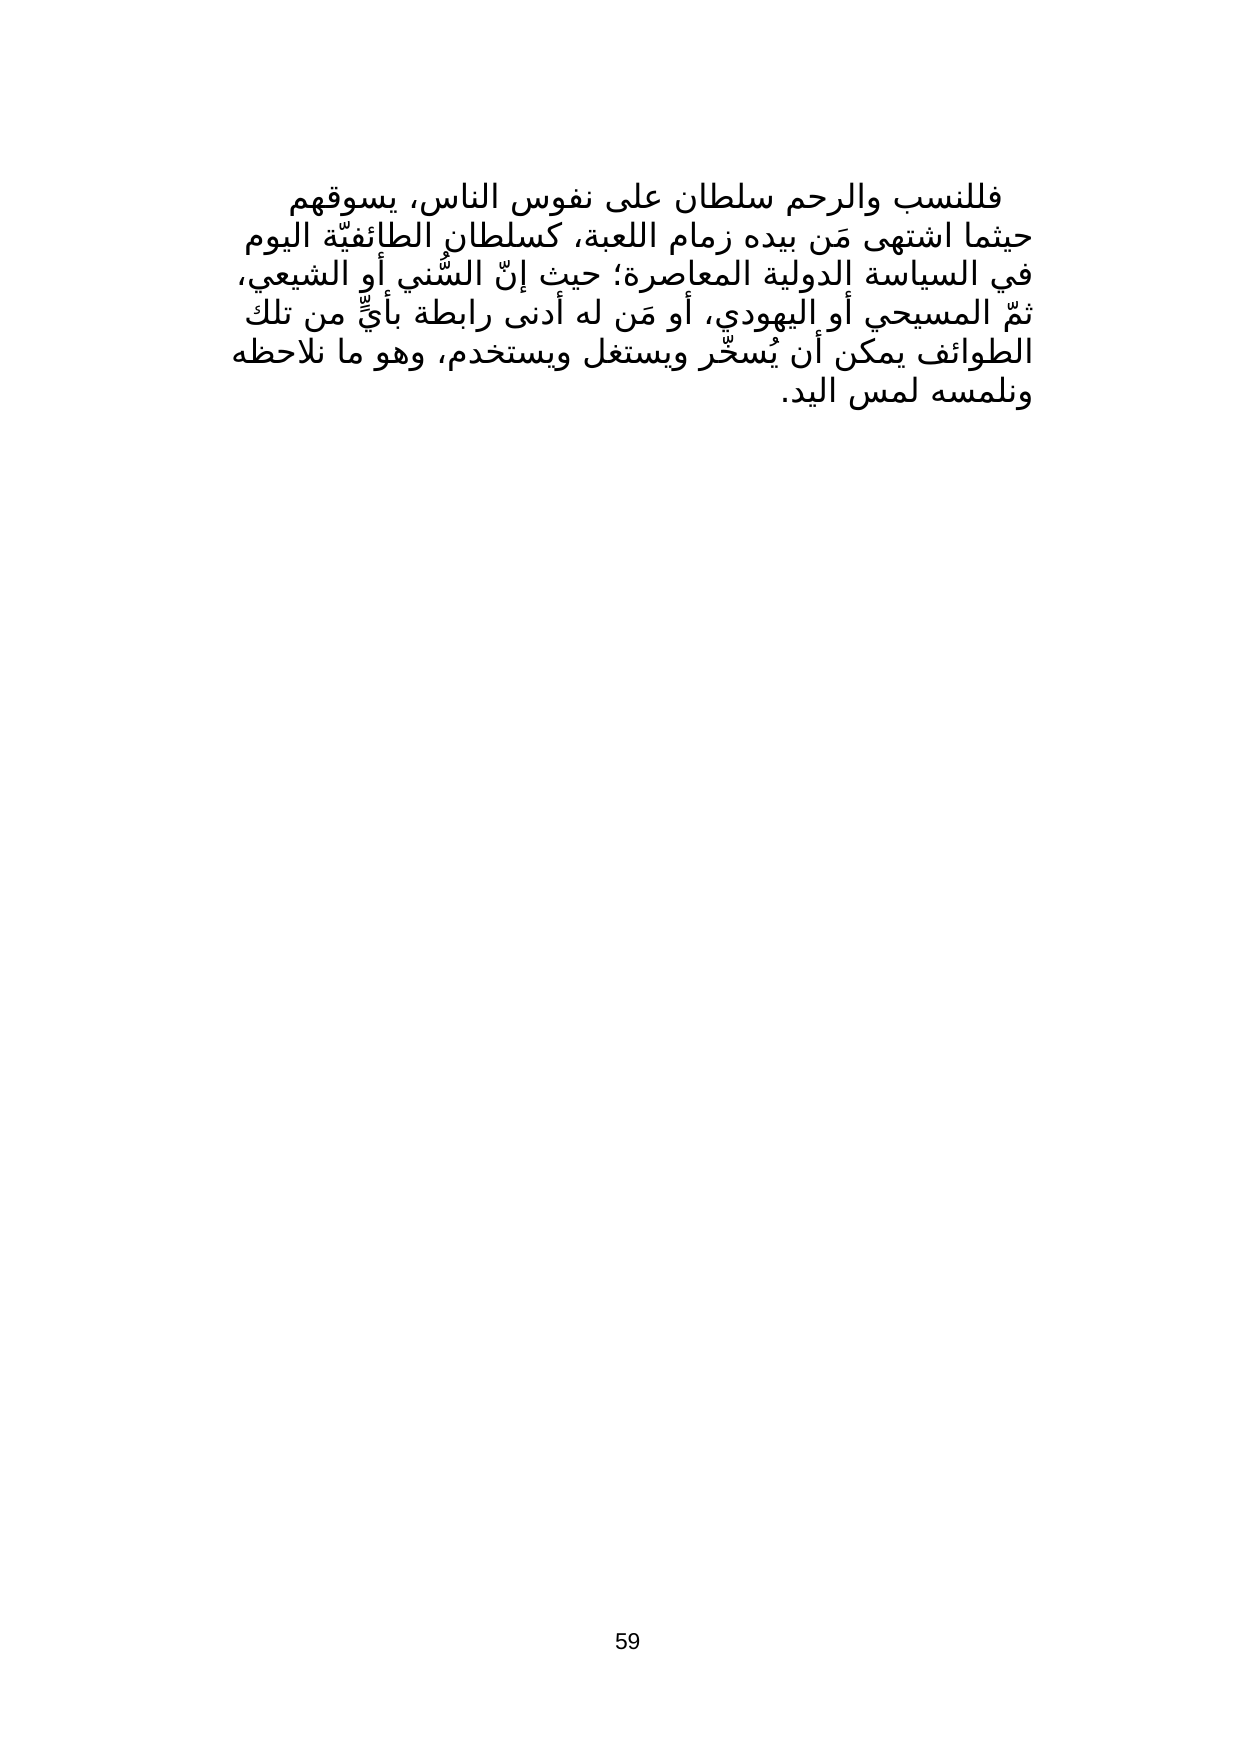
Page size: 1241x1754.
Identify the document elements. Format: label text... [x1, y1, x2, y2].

text فللنسب والرحم سلطان على نفوس الناس، يسوقهم حيثما اشتهى مَن بيده زمام اللعبة، كسلطان الطائفيّة اليوم في السياسة الدولية المعاصرة؛ حيث إنّ السُّني أو الشيعي، ثمّ المسيحي أو اليهودي، أو مَن له أدنى رابطة بأيٍّ من تلك الطوائف يمكن أن يُسخّر ويستغل ويستخدم، وهو ما نلاحظه ونلمسه لمس اليد. [222, 177, 1033, 410]
